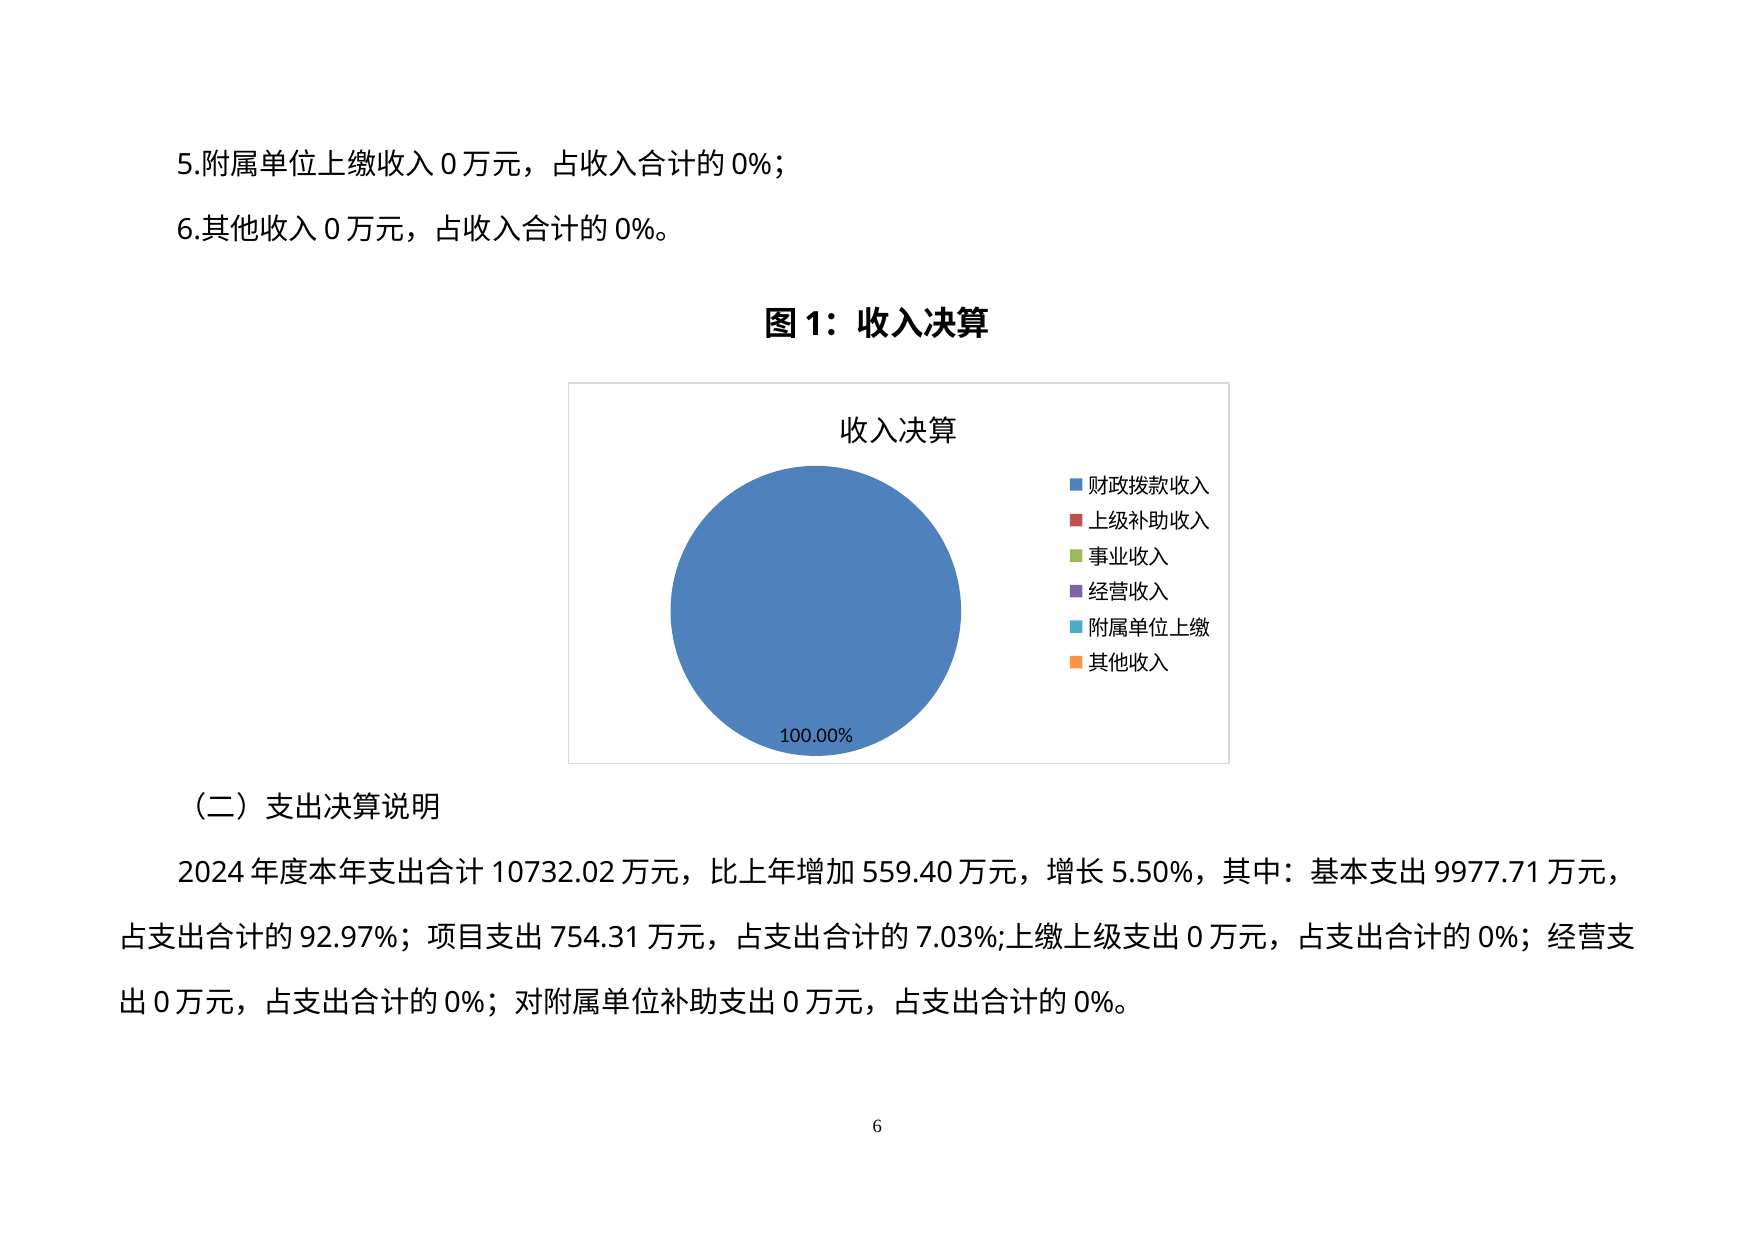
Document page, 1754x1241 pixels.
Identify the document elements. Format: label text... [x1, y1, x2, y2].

text 6.其他收入0万元，占收入合计的0%。 [118, 194, 1636, 259]
text 2024年度本年支出合计10732.02万元，比上年增加559.40万元，增长5.50%，其中：基本支出9977.71万元，占支出合计的92.97%；项目支出754.31万元，占支出合计的7.03%;上缴上级支出0万元，占支出合计的0%；经营支出0万元，占支出合计的0%；对附属单位补助支出0万元，占支出合计的0%。 [118, 837, 1636, 1032]
subtitle 图1：收入决算 [118, 288, 1636, 353]
text 5.附属单位上缴收入0万元，占收入合计的0%； [118, 129, 1636, 194]
text （二）支出决算说明 [118, 772, 1636, 837]
